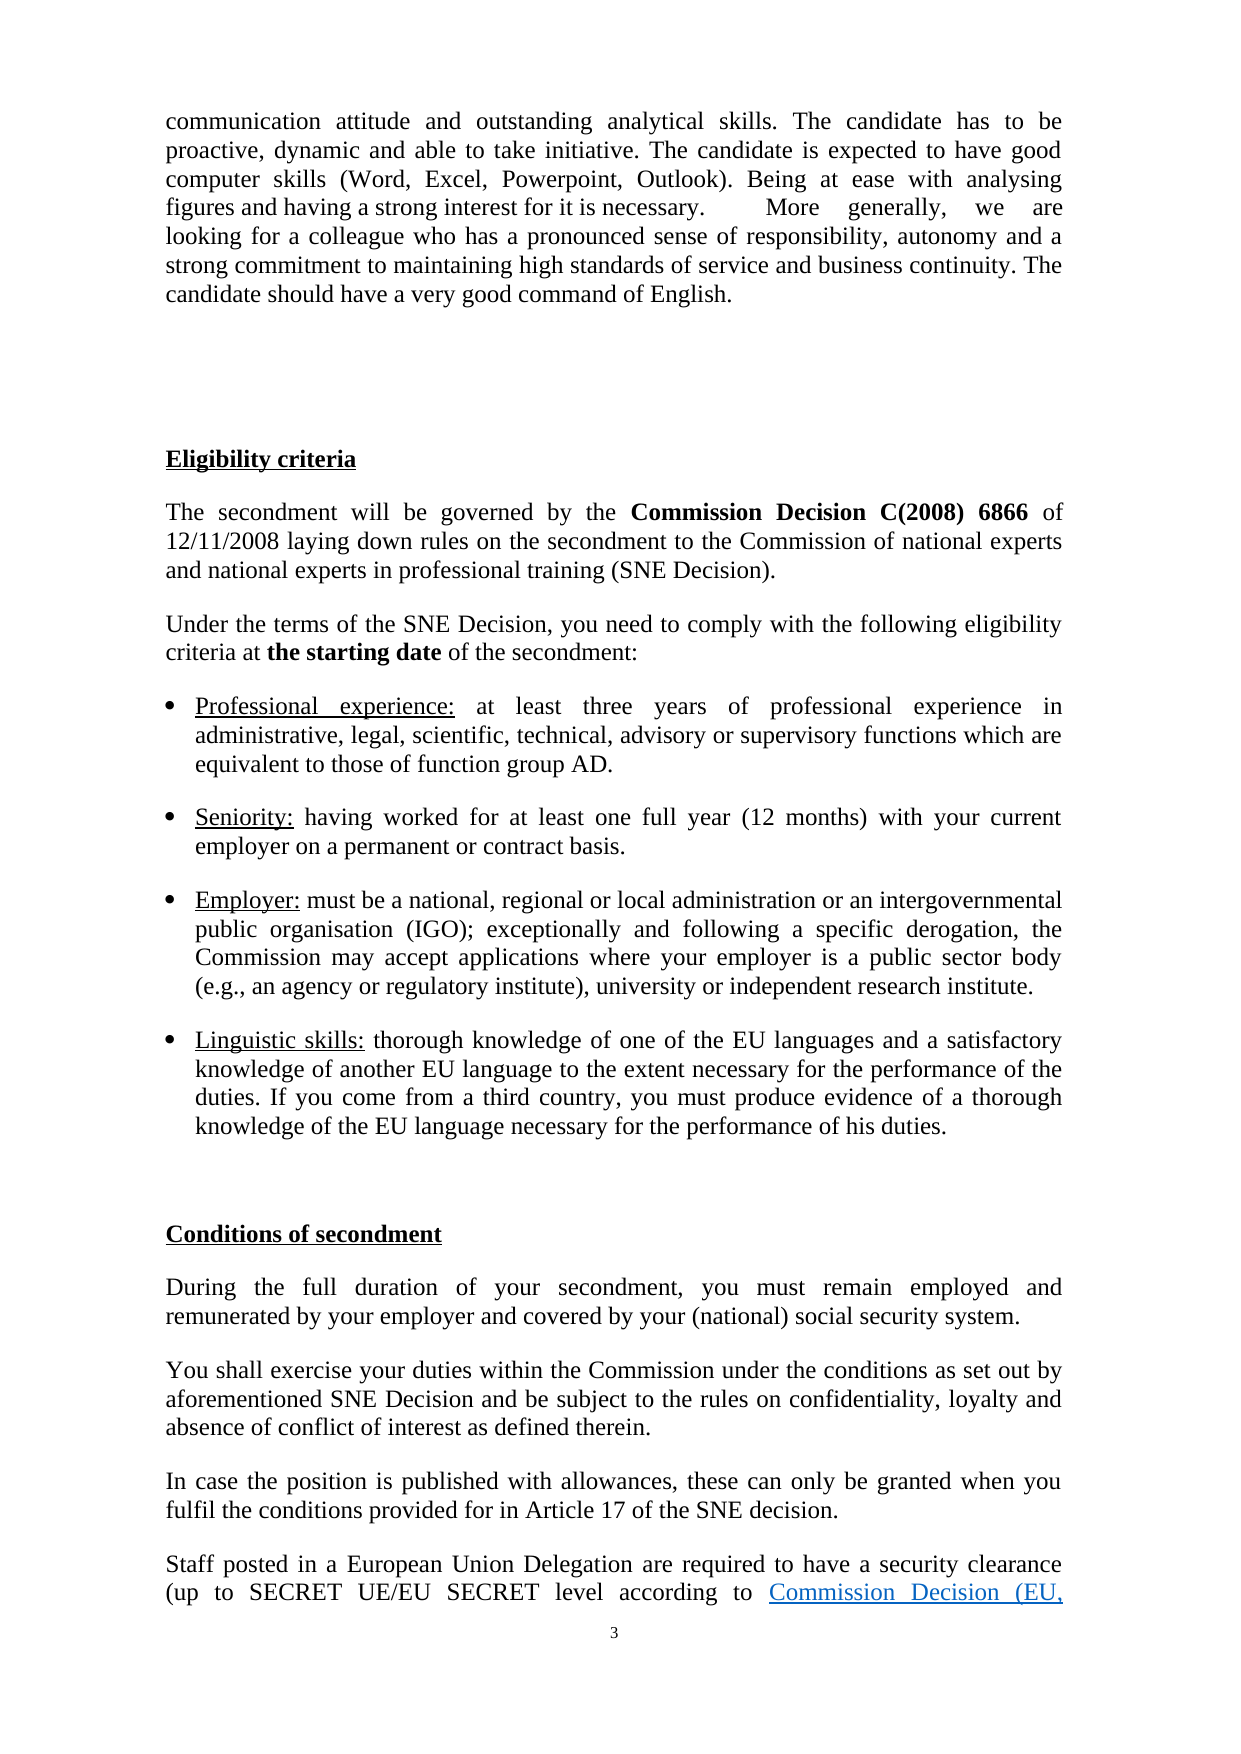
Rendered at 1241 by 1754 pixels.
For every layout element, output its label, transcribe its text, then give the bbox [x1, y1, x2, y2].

text The secondment will be governed by the Commission Decision C(2008) 6866 of 12/11/2008 laying down rules on the secondment to the Commission of national experts and national experts in professional training (SNE Decision). [165, 497, 1063, 584]
list Linguistic skills: thorough knowledge of one of the EU languages and a satisfactory knowledge of another EU language to the extent necessary for the performance of the duties. If you come from a third country, you must produce evidence of a thorough knowledge of the EU language necessary for the performance of his duties. [165, 1025, 1063, 1140]
text In case the position is published with allowances, these can only be granted when you fulfil the conditions provided for in Article 17 of the SNE decision. [165, 1466, 1063, 1524]
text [165, 1549, 1063, 1606]
list Employer: must be a national, regional or local administration or an intergovernmental public organisation (IGO); exceptionally and following a specific derogation, the Commission may accept applications where your employer is a public sector body (e.g., an agency or regulatory institute), university or independent research institute. [165, 885, 1063, 1000]
list Eligibility criteria [165, 444, 1063, 472]
text You shall exercise your duties within the Commission under the conditions as set out by aforementioned SNE Decision and be subject to the rules on confidentiality, loyalty and absence of conflict of interest as defined therein. [165, 1355, 1063, 1441]
list Conditions of secondment [165, 1219, 1063, 1247]
list Seniority: having worked for at least one full year (12 months) with your current employer on a permanent or contract basis. [165, 802, 1063, 860]
text Under the terms of the SNE Decision, you need to comply with the following eligibility criteria at the starting date of the secondment: [165, 609, 1063, 666]
list Professional experience: at least three years of professional experience in administrative, legal, scientific, technical, advisory or supervisory functions which are equivalent to those of function group AD. [165, 691, 1063, 777]
text During the full duration of your secondment, you must remain employed and remunerated by your employer and covered by your (national) social security system. [165, 1272, 1063, 1330]
